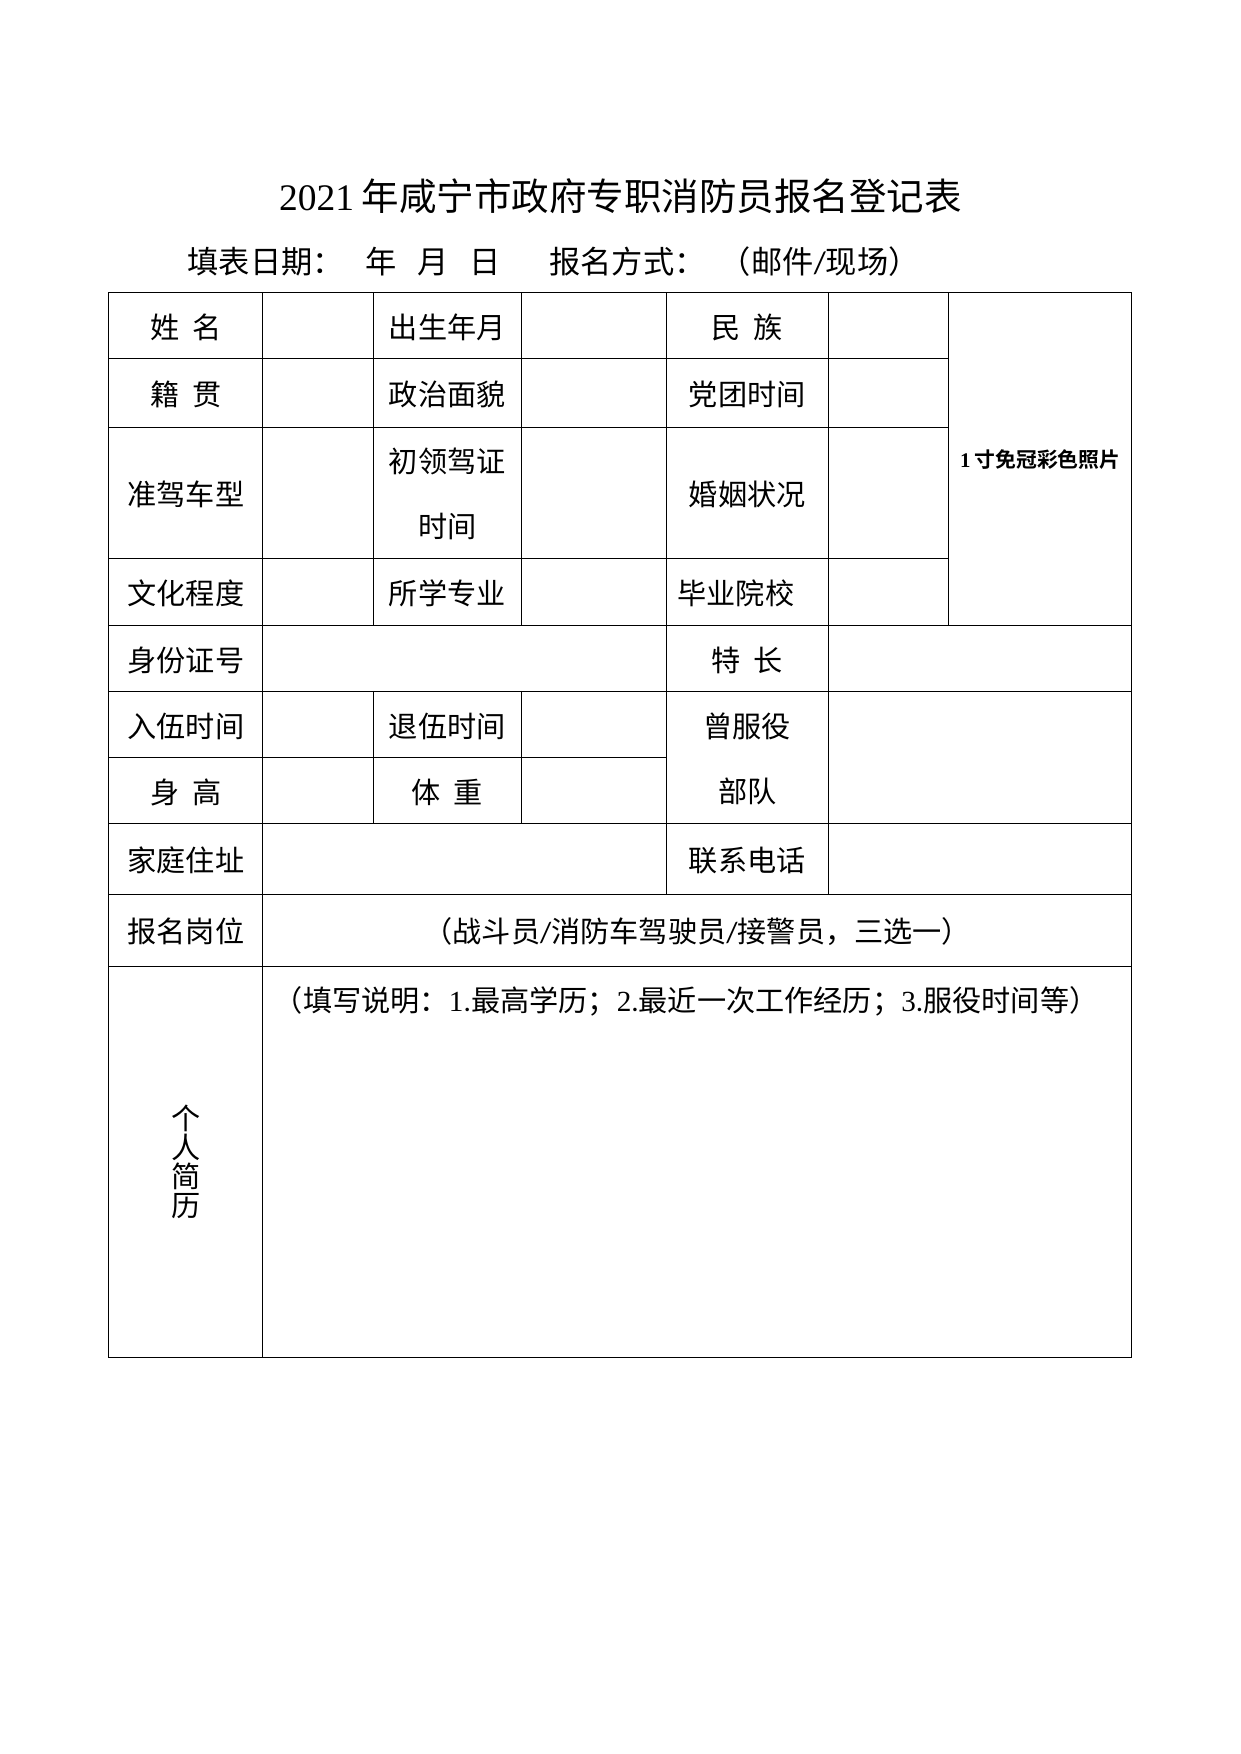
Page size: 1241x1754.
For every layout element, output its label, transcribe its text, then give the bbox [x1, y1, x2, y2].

table_cell 退伍时间 [374, 692, 521, 757]
table_cell 曾服役 部队 [667, 692, 828, 823]
table_cell [263, 758, 373, 823]
table_cell [829, 626, 1131, 691]
table_cell 政治面貌 [374, 359, 521, 427]
table_cell [263, 359, 373, 427]
table_cell [829, 559, 948, 625]
table_header [829, 293, 948, 358]
table_cell 特 长 [667, 626, 828, 691]
table_cell 党团时间 [667, 359, 828, 427]
table_cell 身 高 [109, 758, 262, 823]
table_cell [263, 428, 373, 558]
table_cell [263, 824, 666, 894]
table_cell 籍 贯 [109, 359, 262, 427]
table_cell [829, 359, 948, 427]
table_cell [522, 692, 666, 757]
table_header 1寸免冠彩色照片 [949, 293, 1131, 625]
table_cell （填写说明：1.最高学历；2.最近一次工作经历；3.服役时间等） [263, 967, 1131, 1357]
table_cell 婚姻状况 [667, 428, 828, 558]
table_cell 所学专业 [374, 559, 521, 625]
table_header 姓 名 [109, 293, 262, 358]
text 2021年咸宁市政府专职消防员报名登记表 [187, 162, 1053, 227]
table_cell 个人简历 [109, 967, 262, 1357]
table_cell [829, 824, 1131, 894]
table_cell [263, 559, 373, 625]
table_cell [829, 692, 1131, 823]
table_cell （战斗员/消防车驾驶员/接警员，三选一） [263, 895, 1131, 966]
text 填表日期： 年 月 日 报名方式： （邮件/现场） [187, 227, 1053, 292]
table_cell [263, 626, 666, 691]
table_cell 家庭住址 [109, 824, 262, 894]
table_header [522, 293, 666, 358]
table_cell 体 重 [374, 758, 521, 823]
table_cell [522, 428, 666, 558]
table_cell [522, 758, 666, 823]
table_header 民 族 [667, 293, 828, 358]
table_header [263, 293, 373, 358]
table_cell 毕业院校 [667, 559, 828, 625]
table_cell 报名岗位 [109, 895, 262, 966]
table_cell 身份证号 [109, 626, 262, 691]
table_cell [263, 692, 373, 757]
table_cell 联系电话 [667, 824, 828, 894]
table_cell 初领驾证时间 [374, 428, 521, 558]
table_header 出生年月 [374, 293, 521, 358]
table_cell 准驾车型 [109, 428, 262, 558]
table_cell 文化程度 [109, 559, 262, 625]
table_cell [522, 359, 666, 427]
table_cell [522, 559, 666, 625]
table_cell 入伍时间 [109, 692, 262, 757]
table_cell [829, 428, 948, 558]
